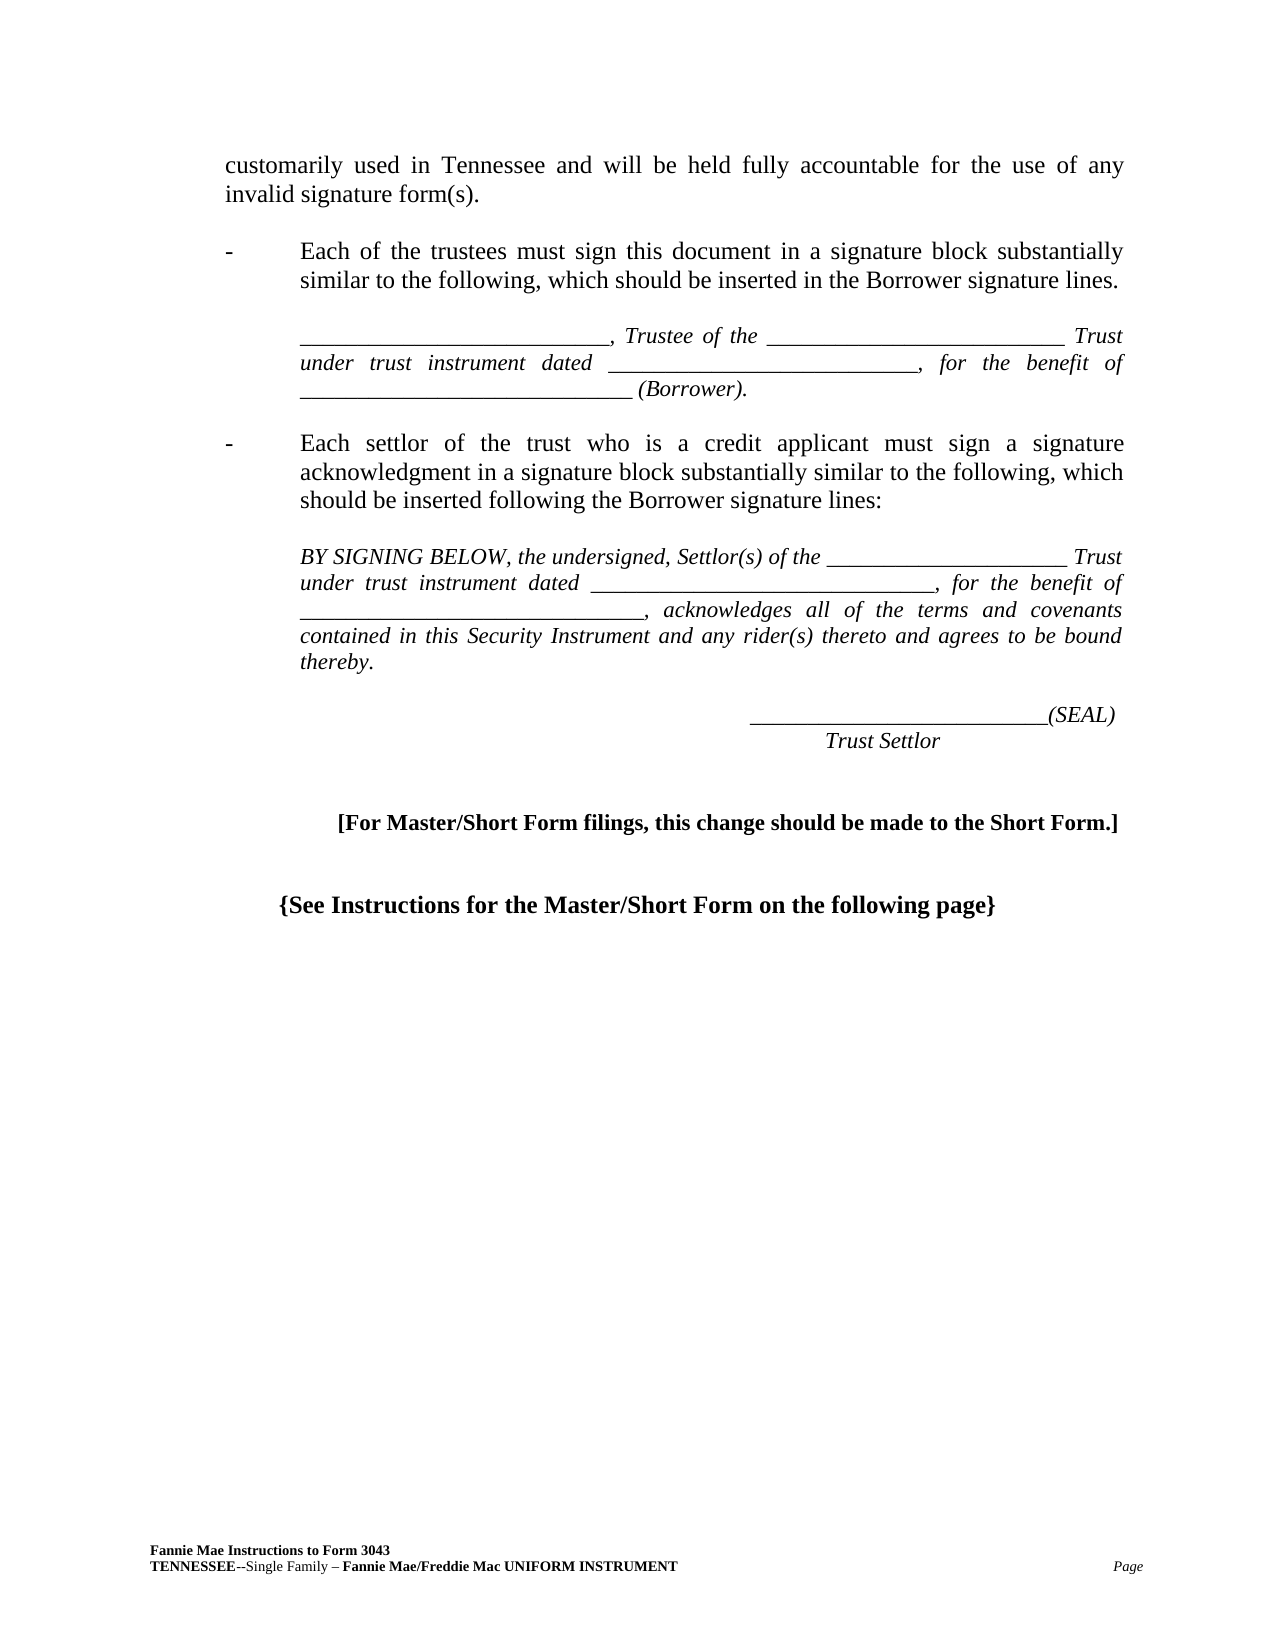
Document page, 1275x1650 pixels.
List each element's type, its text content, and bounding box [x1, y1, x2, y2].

text Trust Settlor [150, 727, 1125, 754]
text BY SIGNING BELOW, the undersigned, Settlor(s) of the _____________________ Trust under trust instrument dated ______________________________, for the benefit of ______________________________, acknowledges all of the terms and covenants contained in this Security Instrument and any rider(s) thereto and agrees to be bound thereby. [300, 543, 1125, 675]
text - Each settlor of the trust who is a credit applicant must sign a signature acknowledgment in a signature block substantially similar to the following, which should be inserted following the Borrower signature lines: [225, 428, 1125, 514]
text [150, 150, 1125, 207]
text __________________________(SEAL) [150, 701, 1125, 727]
text - Each of the trustees must sign this document in a signature block substantially similar to the following, which should be inserted in the Borrower signature lines. [225, 236, 1125, 294]
text {See Instructions for the Master/Short Form on the following page} [150, 890, 1125, 919]
text ___________________________, Trustee of the __________________________ Trust under trust instrument dated ___________________________, for the benefit of _____________________________ (Borrower). [300, 322, 1125, 402]
text [For Master/Short Form filings, this change should be made to the Short Form.] [337, 809, 1125, 835]
